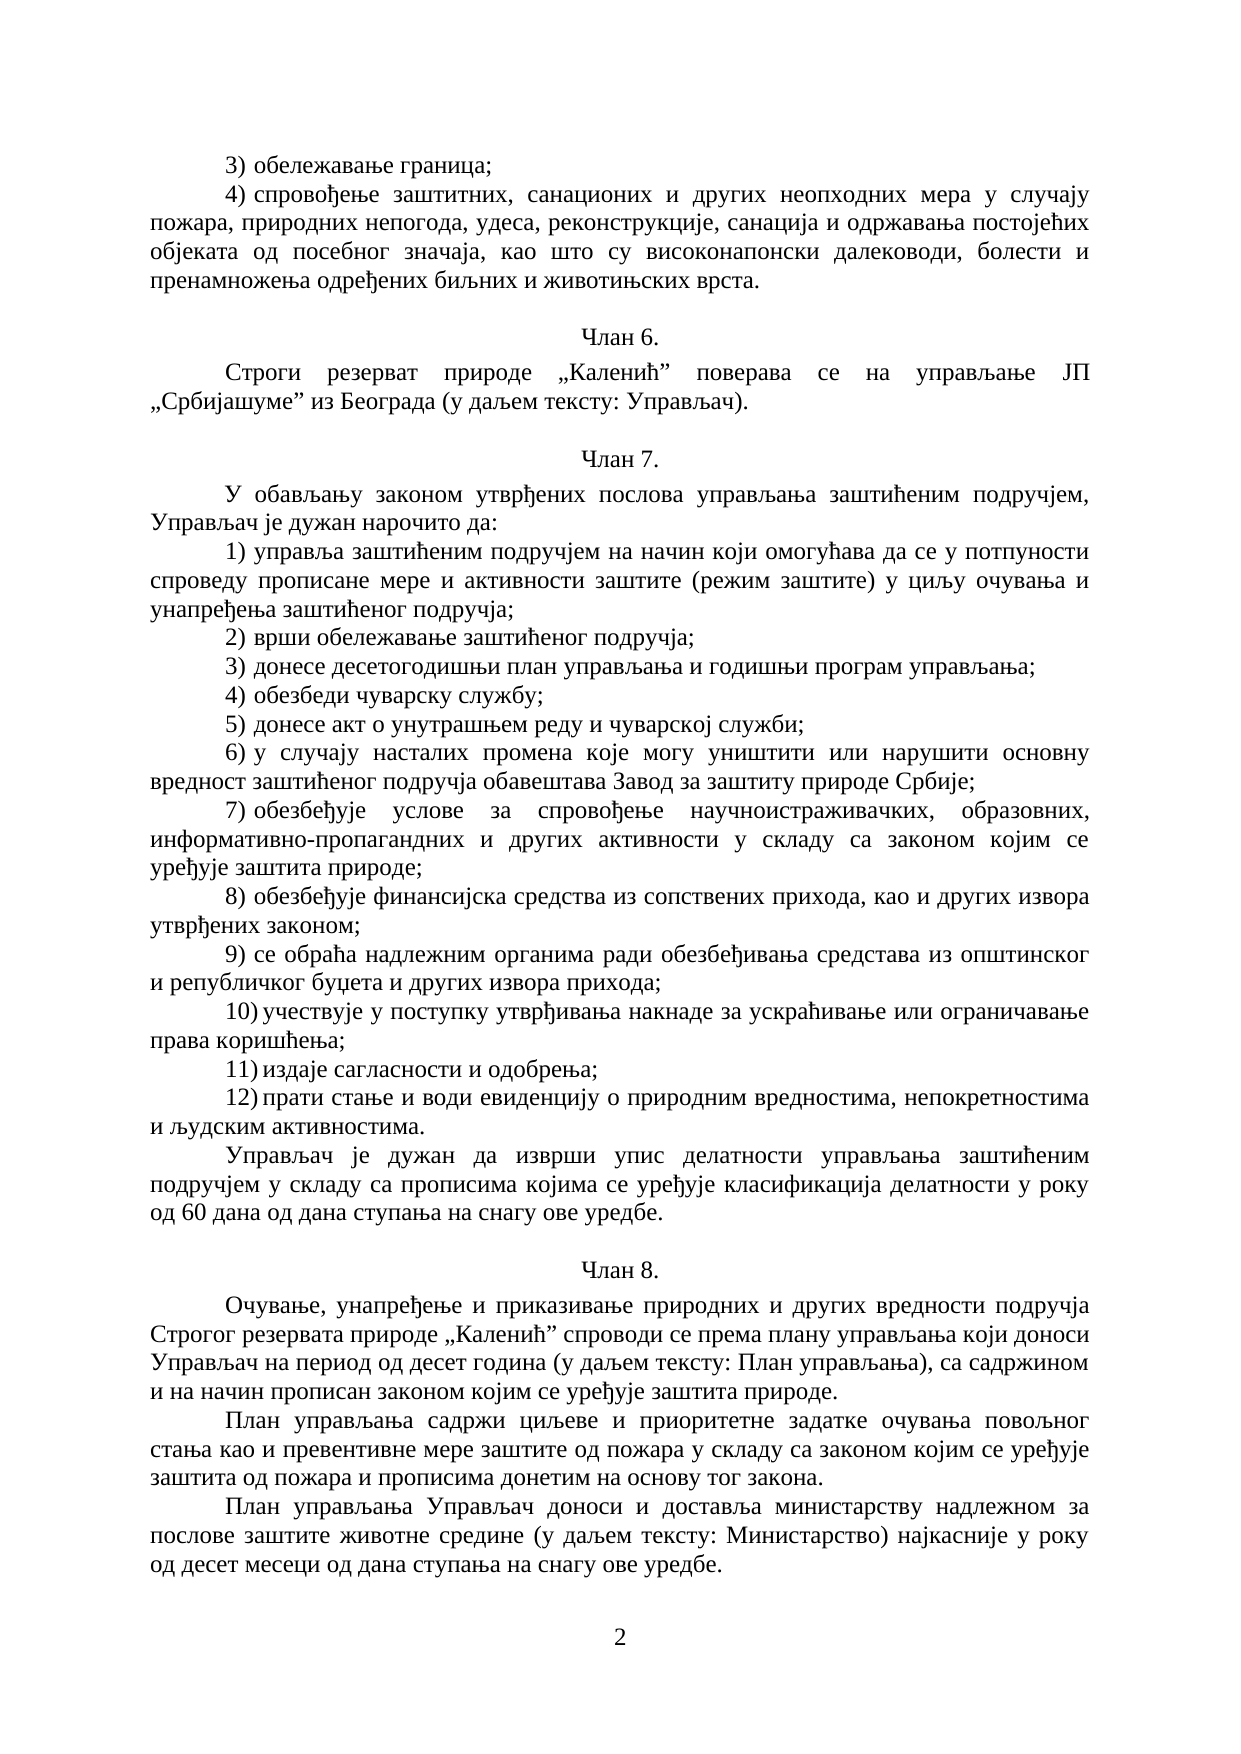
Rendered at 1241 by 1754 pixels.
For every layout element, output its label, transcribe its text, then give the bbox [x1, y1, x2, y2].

list врши обележавање заштићеног подручја; [150, 622, 1090, 651]
list прати стање и води евиденцију о природним вредностима, непокретностима и људским активностима. [150, 1082, 1090, 1140]
list управља заштићеним подручјем на начин који омогућава да се у потпуности спроведу прописане мере и активности заштите (режим заштите) у циљу очувања и унапређења заштићеног подручја; [150, 536, 1090, 622]
list издаје сагласности и одобрења; [150, 1054, 1090, 1082]
list обезбеђује финансијска средства из сопствених прихода, као и других извора утврђених законом; [150, 881, 1090, 939]
list у случају насталих промена које могу уништити или нарушити основну вредност заштићеног подручја обавештава Завод за заштиту природе Србије; [150, 737, 1090, 795]
list учествује у поступку утврђивања накнаде за ускраћивање или ограничавање права коришћења; [150, 996, 1090, 1054]
list обезбеди чуварску службу; [150, 680, 1090, 709]
text У обављању законом утврђених послова управљања заштићеним подручјем, Управљач је дужан нарочито да: [150, 479, 1090, 536]
list спровођење заштитних, санационих и других неопходних мера у случају пожара, природних непогода, удеса, реконструкције, санација и одржавања постојећих објеката од посебног значаја, као што су високонапонски далеководи, болести и пренамножења одређених биљних и животињских врста. [150, 179, 1090, 294]
list донесе акт о унутрашњем реду и чуварској служби; [150, 709, 1090, 737]
list обезбеђује услове за спровођење научноистраживачких, образовних, информативно-пропагандних и других активности у складу са законом којим се уређује заштита природе; [150, 795, 1090, 881]
text План управљања садржи циљеве и приоритетне задатке очувања повољног стања као и превентивне мере заштите од пожара у складу са законом којим се уређује заштита од пожара и прописима донетим на основу тог закона. [150, 1405, 1090, 1491]
text Строги резерват природе „Каленићˮ поверава се на управљање ЈП „Србијашумеˮ из Београда (у даљем тексту: Управљач). [150, 357, 1090, 415]
text План управљања Управљач доноси и доставља министарству надлежном за послове заштите животне средине (у даљем тексту: Министарство) најкасније у року од десет месеци од дана ступања на снагу ове уредбе. [150, 1491, 1090, 1577]
text Очување, унапређење и приказивање природних и других вредности подручја Строгог резервата природе „Каленићˮ спроводи се према плану управљања који доноси Управљач на период од десет година (у даљем тексту: План управљања), са садржином и на начин прописан законом којим се уређује заштита природе. [150, 1290, 1090, 1405]
list донесе десетогодишњи план управљања и годишњи програм управљања; [150, 651, 1090, 680]
list се обраћа надлежним органима ради обезбеђивања средстава из општинског и републичког буџета и других извора прихода; [150, 939, 1090, 996]
text Члан 8. [150, 1255, 1090, 1284]
text Члан 7. [150, 444, 1090, 472]
list обележавање граница; [150, 150, 1090, 179]
text Управљач је дужан да изврши упис делатности управљања заштићеним подручјем у складу са прописима којима се уређује класификација делатности у року од 60 дана од дана ступања на снагу ове уредбе. [150, 1140, 1090, 1226]
text Члан 6. [150, 322, 1090, 351]
